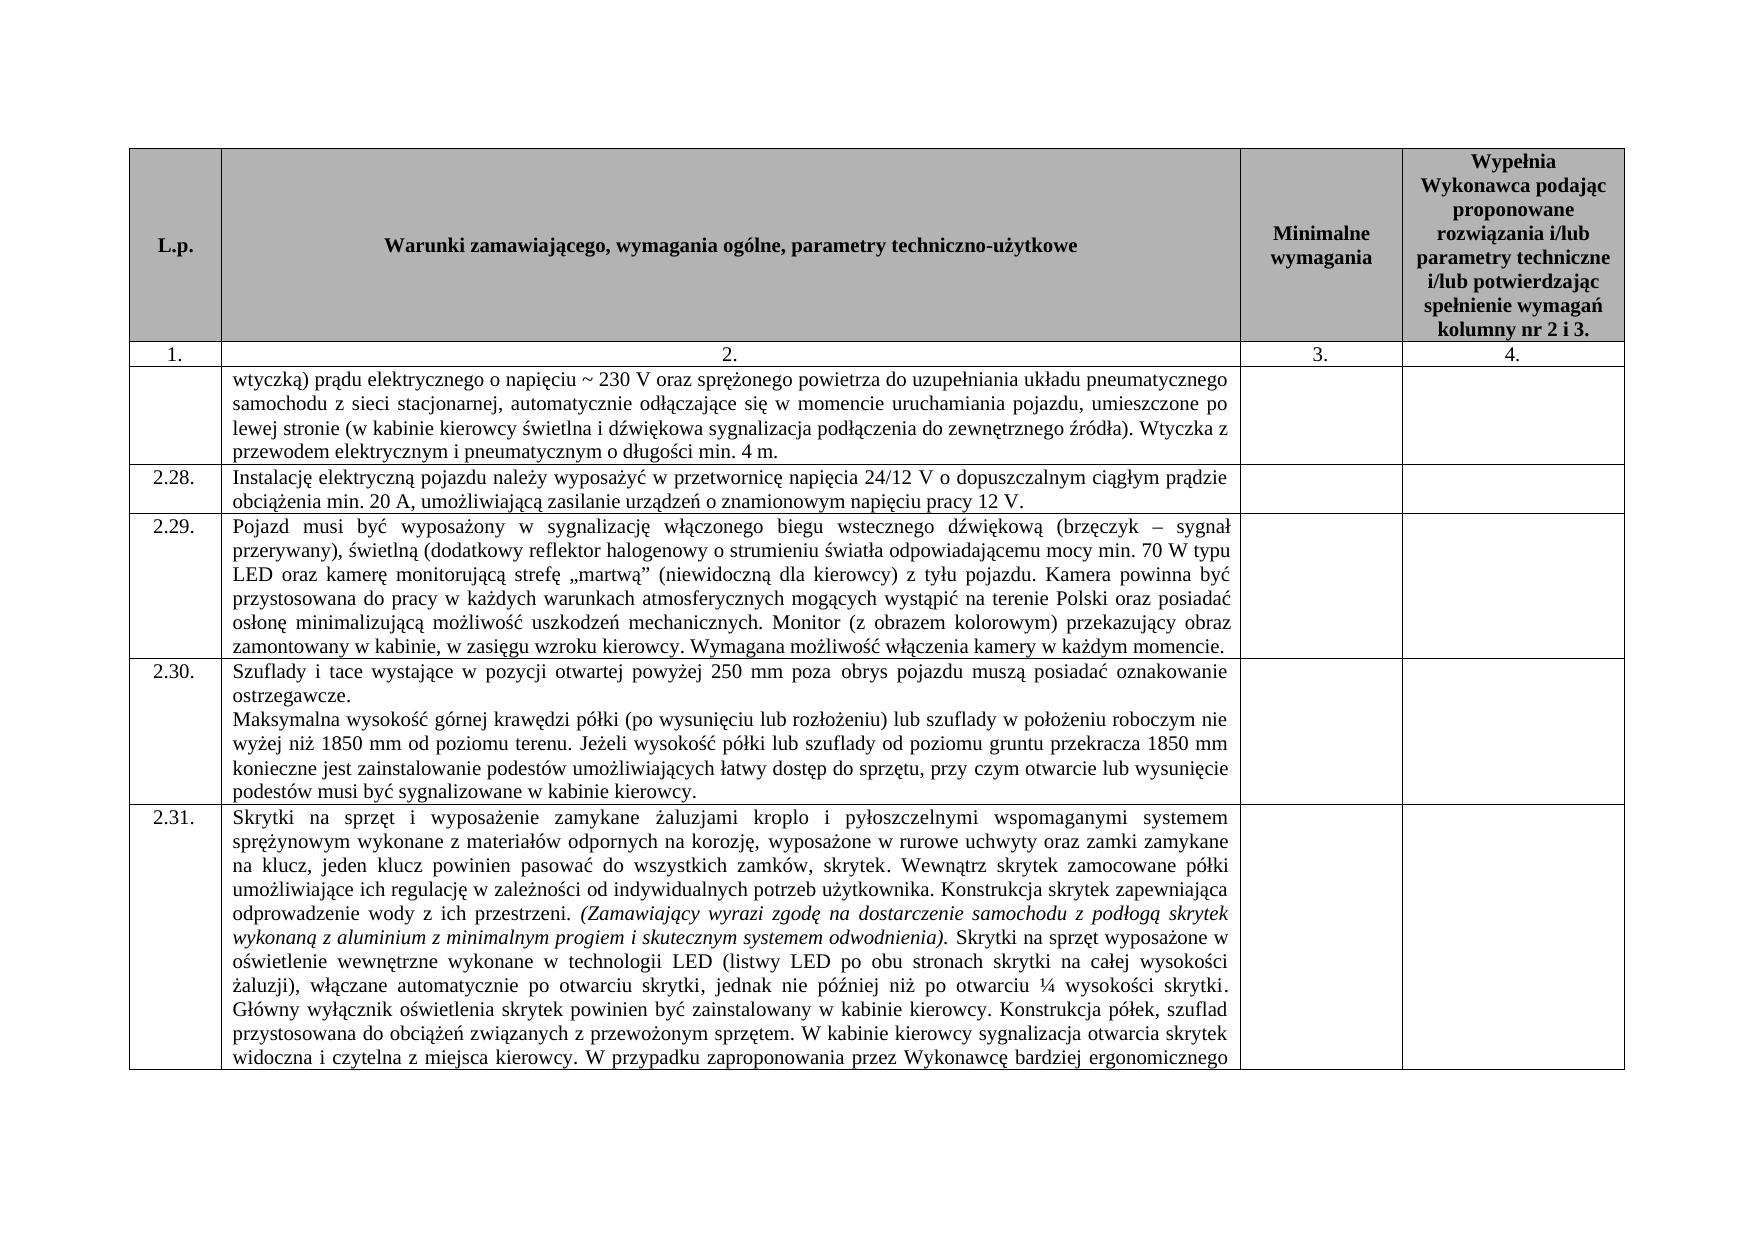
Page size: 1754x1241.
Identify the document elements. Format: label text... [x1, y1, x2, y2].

table_cell [1241, 805, 1402, 1069]
table_cell [222, 342, 1240, 366]
table_cell [1403, 514, 1624, 658]
table_cell [130, 465, 221, 513]
table_cell [1403, 367, 1624, 463]
table_cell Szuflady i tace wystające w pozycji otwartej powyżej poza obrys pojazdu muszą posiadać oznakowanie ostrzegawcze. Maksymalna wysokość górnej krawędzi półki (po wysunięciu lub rozłożeniu) lub szuflady w położeniu roboczym nie wyżej niż 1850 mm od poziomu terenu. Jeżeli wysokość półki lub szuflady od poziomu gruntu przekracza 1850 mm konieczne jest zainstalowanie podestów umożliwiających łatwy dostęp do sprzętu, przy czym otwarcie lub wysunięcie podestów musi być sygnalizowane w kabinie kierowcy. [222, 659, 1240, 803]
table_cell [130, 659, 221, 803]
table_cell Instalację elektryczną pojazdu należy wyposażyć w przetwornicę napięcia 24/12 V o dopuszczalnym ciągłym prądzie obciążenia min. , umożliwiającą zasilanie urządzeń o znamionowym napięciu pracy 12 V. [222, 465, 1240, 513]
table_cell [1241, 465, 1402, 513]
table_cell [1241, 367, 1402, 463]
table_cell [1241, 659, 1402, 803]
table_header Wypełnia Wykonawca podając proponowane rozwiązania i/lub parametry techniczne i/lub potwierdzając spełnienie wymagań kolumny nr 2 i 3. [1403, 149, 1624, 341]
table_cell [1241, 514, 1402, 658]
table_cell [130, 367, 221, 463]
table_header L.p. [130, 149, 221, 341]
table_cell [1241, 342, 1402, 366]
table_cell [1403, 465, 1624, 513]
table_cell [130, 805, 221, 1069]
table_cell [130, 342, 221, 366]
table_cell [1403, 805, 1624, 1069]
table_cell Pojazd musi być wyposażony w sygnalizację włączonego biegu wstecznego dźwiękową (brzęczyk – sygnał przerywany), świetlną (dodatkowy reflektor halogenowy o strumieniu światła odpowiadającemu mocy min. 70 W typu LED oraz kamerę monitorującą strefę „martwą” (niewidoczną dla kierowcy) z tyłu pojazdu. Kamera powinna być przystosowana do pracy w każdych warunkach atmosferycznych mogących wystąpić na terenie Polski oraz posiadać osłonę minimalizującą możliwość uszkodzeń mechanicznych. Monitor (z obrazem kolorowym) przekazujący obraz zamontowany w kabinie, w zasięgu wzroku kierowcy. Wymagana możliwość włączenia kamery w każdym momencie. [222, 514, 1240, 658]
table_cell [1403, 659, 1624, 803]
table_header Minimalne wymagania [1241, 149, 1402, 341]
table_cell [130, 514, 221, 658]
table_cell [1403, 342, 1624, 366]
table_header Warunki zamawiającego, wymagania ogólne, parametry techniczno-użytkowe [222, 149, 1240, 341]
